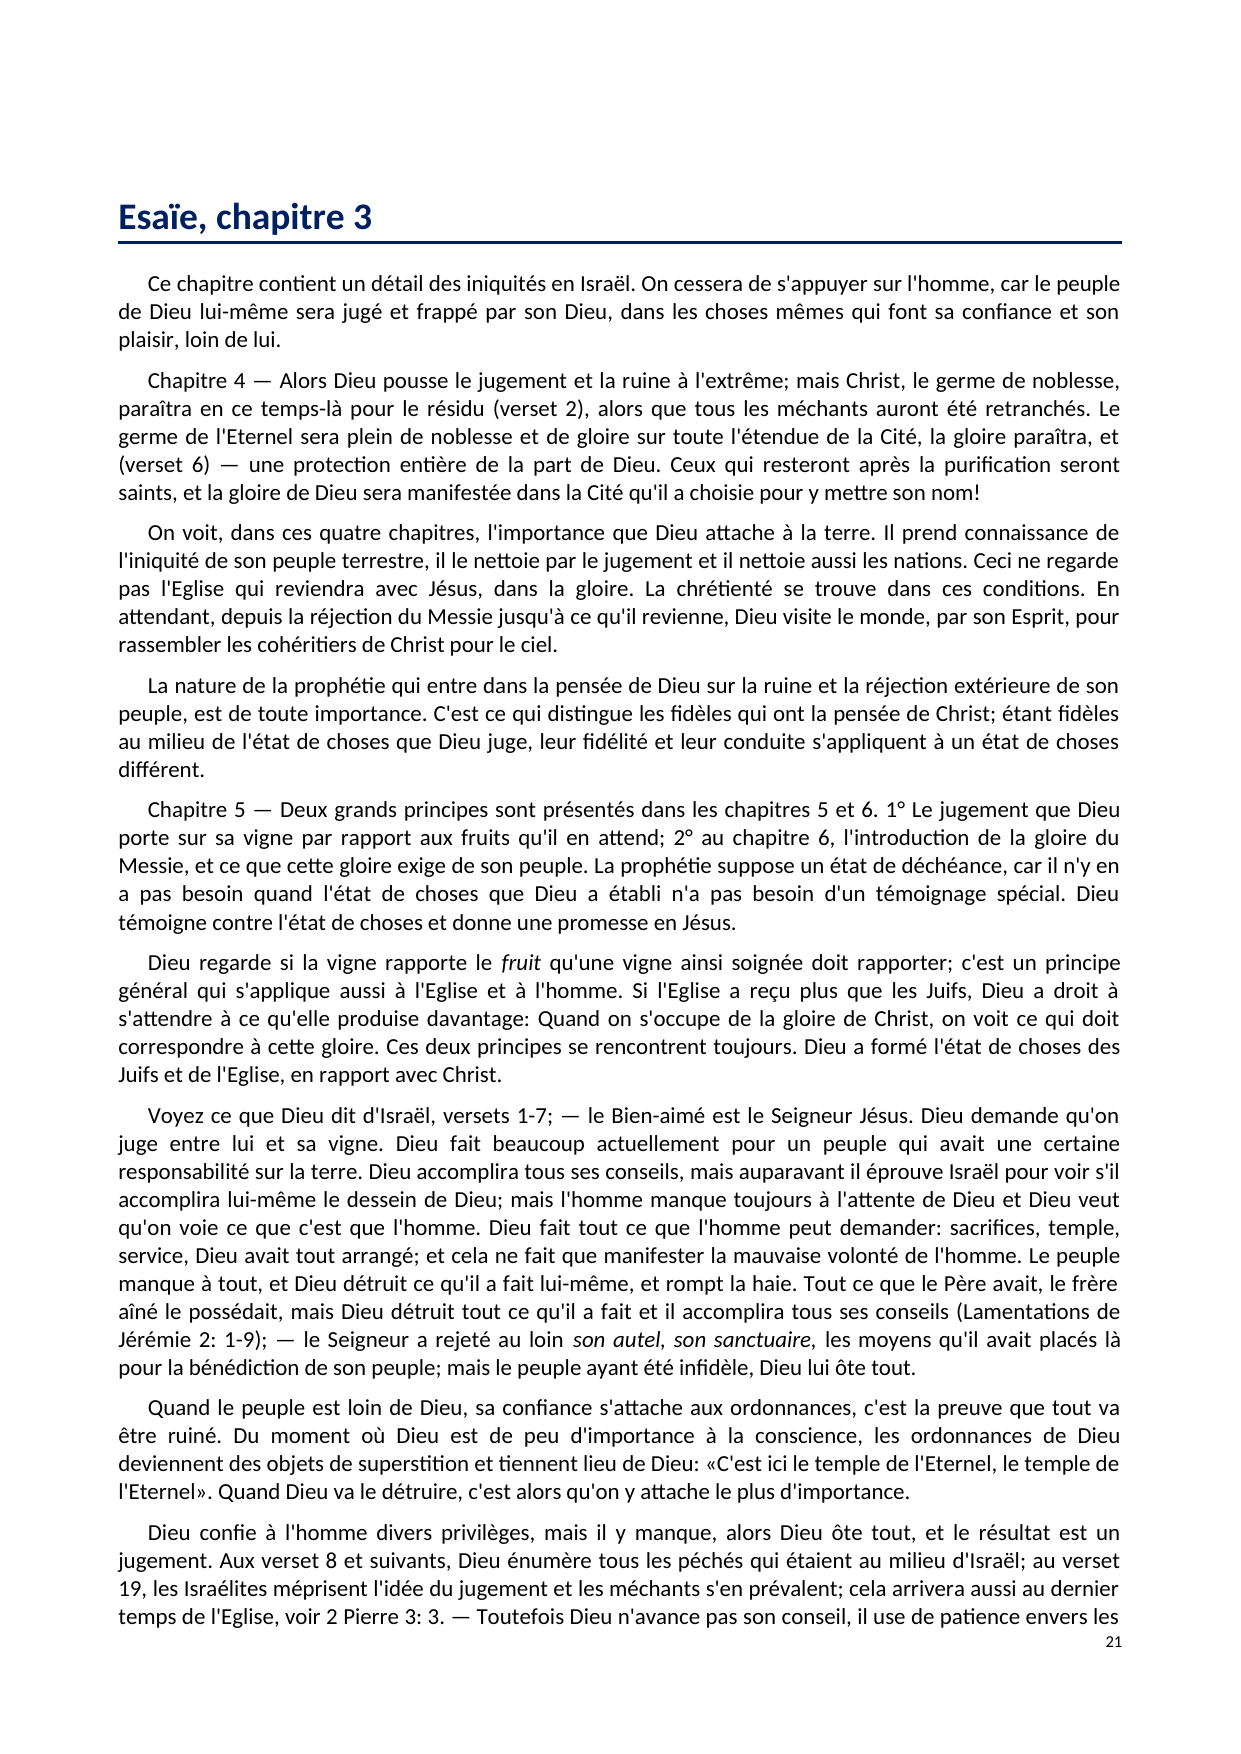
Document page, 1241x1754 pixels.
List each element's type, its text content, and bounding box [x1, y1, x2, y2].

text Dieu regarde si la vigne rapporte le fruit qu'une vigne ainsi soignée doit rapporter; c'est un principe général qui s'applique aussi à l'Eglise et à l'homme. Si l'Eglise a reçu plus que les Juifs, Dieu a droit à s'attendre à ce qu'elle produise davantage: Quand on s'occupe de la gloire de Christ, on voit ce qui doit correspondre à cette gloire. Ces deux principes se rencontrent toujours. Dieu a formé l'état de choses des Juifs et de l'Eglise, en rapport avec Christ. [118, 948, 1122, 1088]
text La nature de la prophétie qui entre dans la pensée de Dieu sur la ruine et la réjection extérieure de son peuple, est de toute importance. C'est ce qui distingue les fidèles qui ont la pensée de Christ; étant fidèles au milieu de l'état de choses que Dieu juge, leur fidélité et leur conduite s'appliquent à un état de choses différent. [118, 671, 1122, 783]
text Chapitre 4 — Alors Dieu pousse le jugement et la ruine à l'extrême; mais Christ, le germe de noblesse, paraîtra en ce temps-là pour le résidu (verset 2), alors que tous les méchants auront été retranchés. Le germe de l'Eternel sera plein de noblesse et de gloire sur toute l'étendue de la Cité, la gloire paraîtra, et (verset 6) — une protection entière de la part de Dieu. Ceux qui resteront après la purification seront saints, et la gloire de Dieu sera manifestée dans la Cité qu'il a choisie pour y mettre son nom! [118, 366, 1122, 506]
subtitle Esaïe, chapitre 3 [118, 193, 1122, 241]
text Ce chapitre contient un détail des iniquités en Israël. On cessera de s'appuyer sur l'homme, car le peuple de Dieu lui-même sera jugé et frappé par son Dieu, dans les choses mêmes qui font sa confiance et son plaisir, loin de lui. [118, 269, 1122, 353]
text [118, 1518, 1122, 1630]
text Chapitre 5 — Deux grands principes sont présentés dans les chapitres 5 et 6. 1° Le jugement que Dieu porte sur sa vigne par rapport aux fruits qu'il en attend; 2° au chapitre 6, l'introduction de la gloire du Messie, et ce que cette gloire exige de son peuple. La prophétie suppose un état de déchéance, car il n'y en a pas besoin quand l'état de choses que Dieu a établi n'a pas besoin d'un témoignage spécial. Dieu témoigne contre l'état de choses et donne une promesse en Jésus. [118, 796, 1122, 936]
text On voit, dans ces quatre chapitres, l'importance que Dieu attache à la terre. Il prend connaissance de l'iniquité de son peuple terrestre, il le nettoie par le jugement et il nettoie aussi les nations. Ceci ne regarde pas l'Eglise qui reviendra avec Jésus, dans la gloire. La chrétienté se trouve dans ces conditions. En attendant, depuis la réjection du Messie jusqu'à ce qu'il revienne, Dieu visite le monde, par son Esprit, pour rassembler les cohéritiers de Christ pour le ciel. [118, 518, 1122, 658]
text Voyez ce que Dieu dit d'Israël, versets 1-7; — le Bien-aimé est le Seigneur Jésus. Dieu demande qu'on juge entre lui et sa vigne. Dieu fait beaucoup actuellement pour un peuple qui avait une certaine responsabilité sur la terre. Dieu accomplira tous ses conseils, mais auparavant il éprouve Israël pour voir s'il accomplira lui-même le dessein de Dieu; mais l'homme manque toujours à l'attente de Dieu et Dieu veut qu'on voie ce que c'est que l'homme. Dieu fait tout ce que l'homme peut demander: sacrifices, temple, service, Dieu avait tout arrangé; et cela ne fait que manifester la mauvaise volonté de l'homme. Le peuple manque à tout, et Dieu détruit ce qu'il a fait lui-même, et rompt la haie. Tout ce que le Père avait, le frère aîné le possédait, mais Dieu détruit tout ce qu'il a fait et il accomplira tous ses conseils (Lamentations de Jérémie 2: 1-9); — le Seigneur a rejeté au loin son autel, son sanctuaire, les moyens qu'il avait placés là pour la bénédiction de son peuple; mais le peuple ayant été infidèle, Dieu lui ôte tout. [118, 1101, 1122, 1381]
text Quand le peuple est loin de Dieu, sa confiance s'attache aux ordonnances, c'est la preuve que tout va être ruiné. Du moment où Dieu est de peu d'importance à la conscience, les ordonnances de Dieu deviennent des objets de superstition et tiennent lieu de Dieu: «C'est ici le temple de l'Eternel, le temple de l'Eternel». Quand Dieu va le détruire, c'est alors qu'on y attache le plus d'importance. [118, 1393, 1122, 1506]
